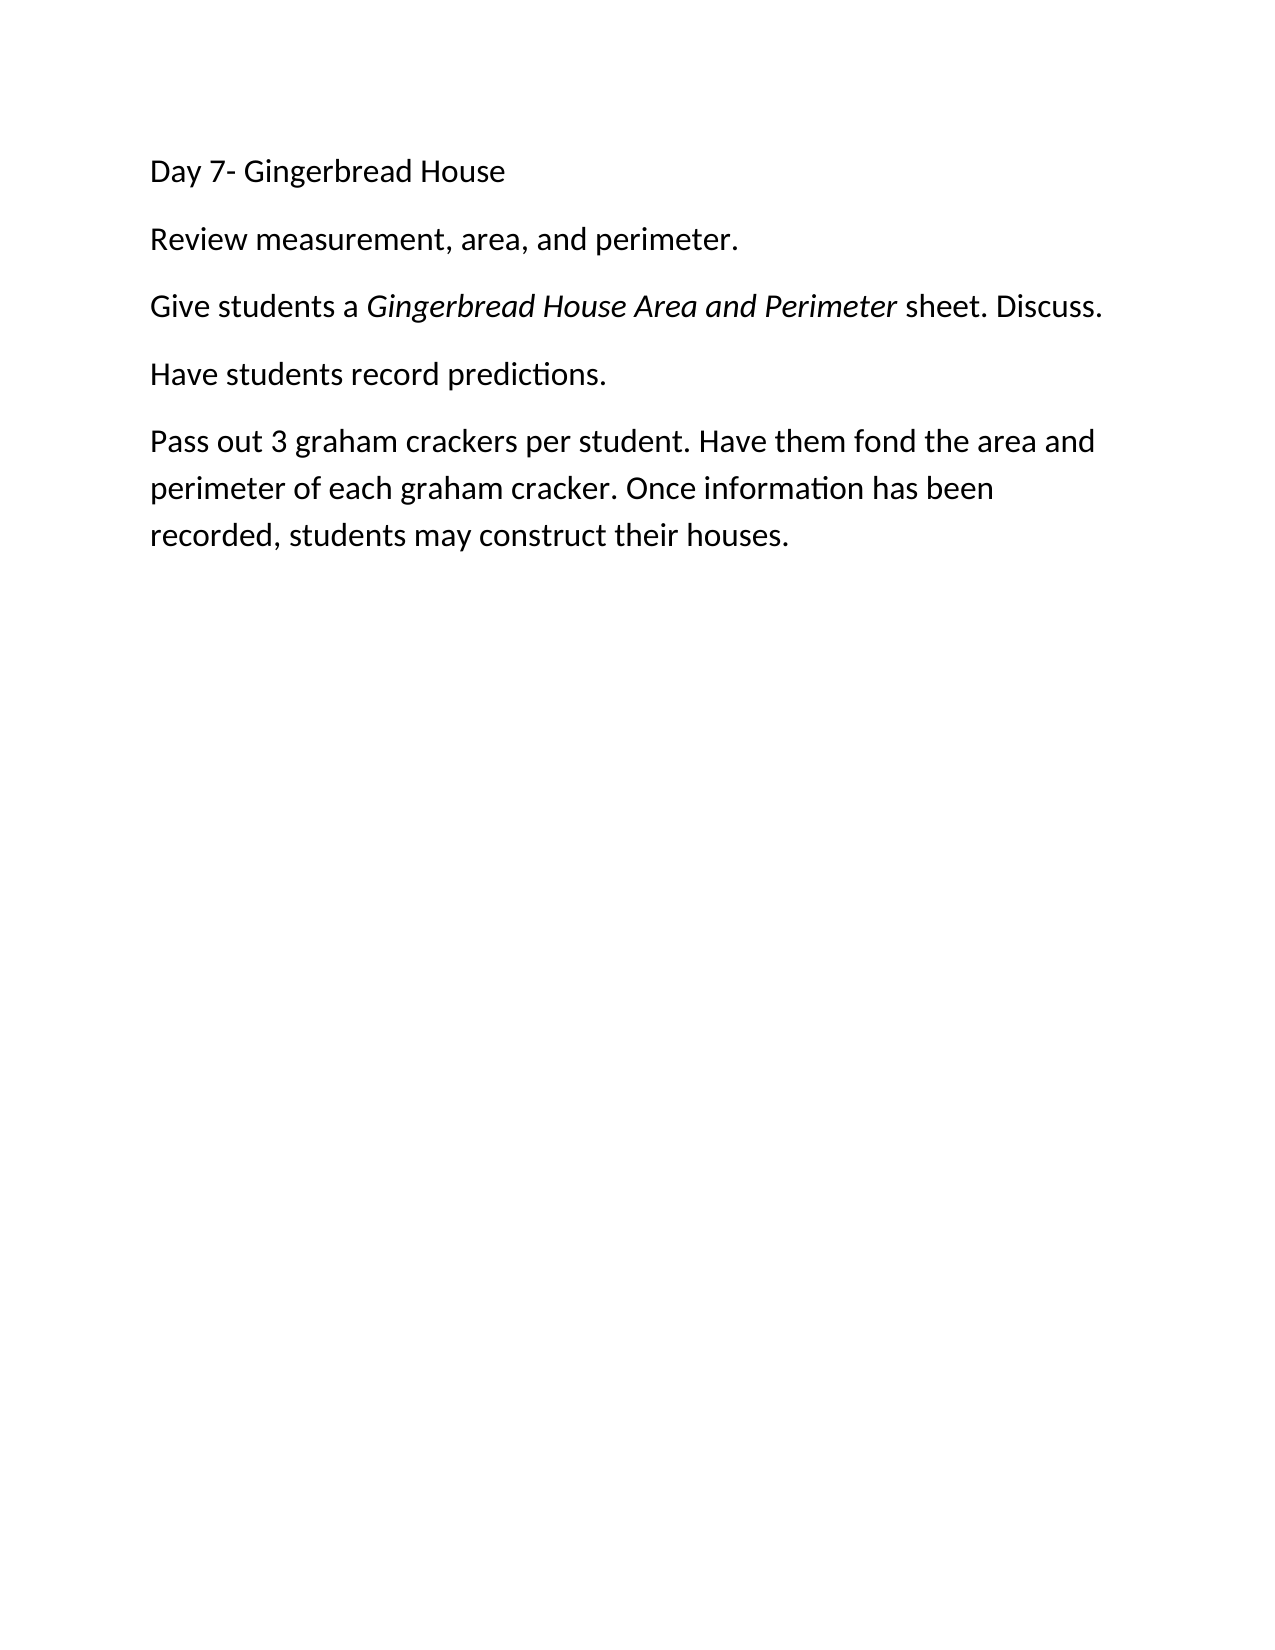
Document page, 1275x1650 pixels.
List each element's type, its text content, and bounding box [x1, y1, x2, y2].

text Give students a Gingerbread House Area and Perimeter sheet. Discuss. [150, 285, 1125, 326]
text Have students record predictions. [150, 353, 1125, 393]
text Review measurement, area, and perimeter. [150, 218, 1125, 258]
text Day 7- Gingerbread House [150, 150, 1125, 191]
text Pass out 3 graham crackers per student. Have them fond the area and perimeter of each graham cracker. Once information has been recorded, students may construct their houses. [150, 420, 1125, 555]
